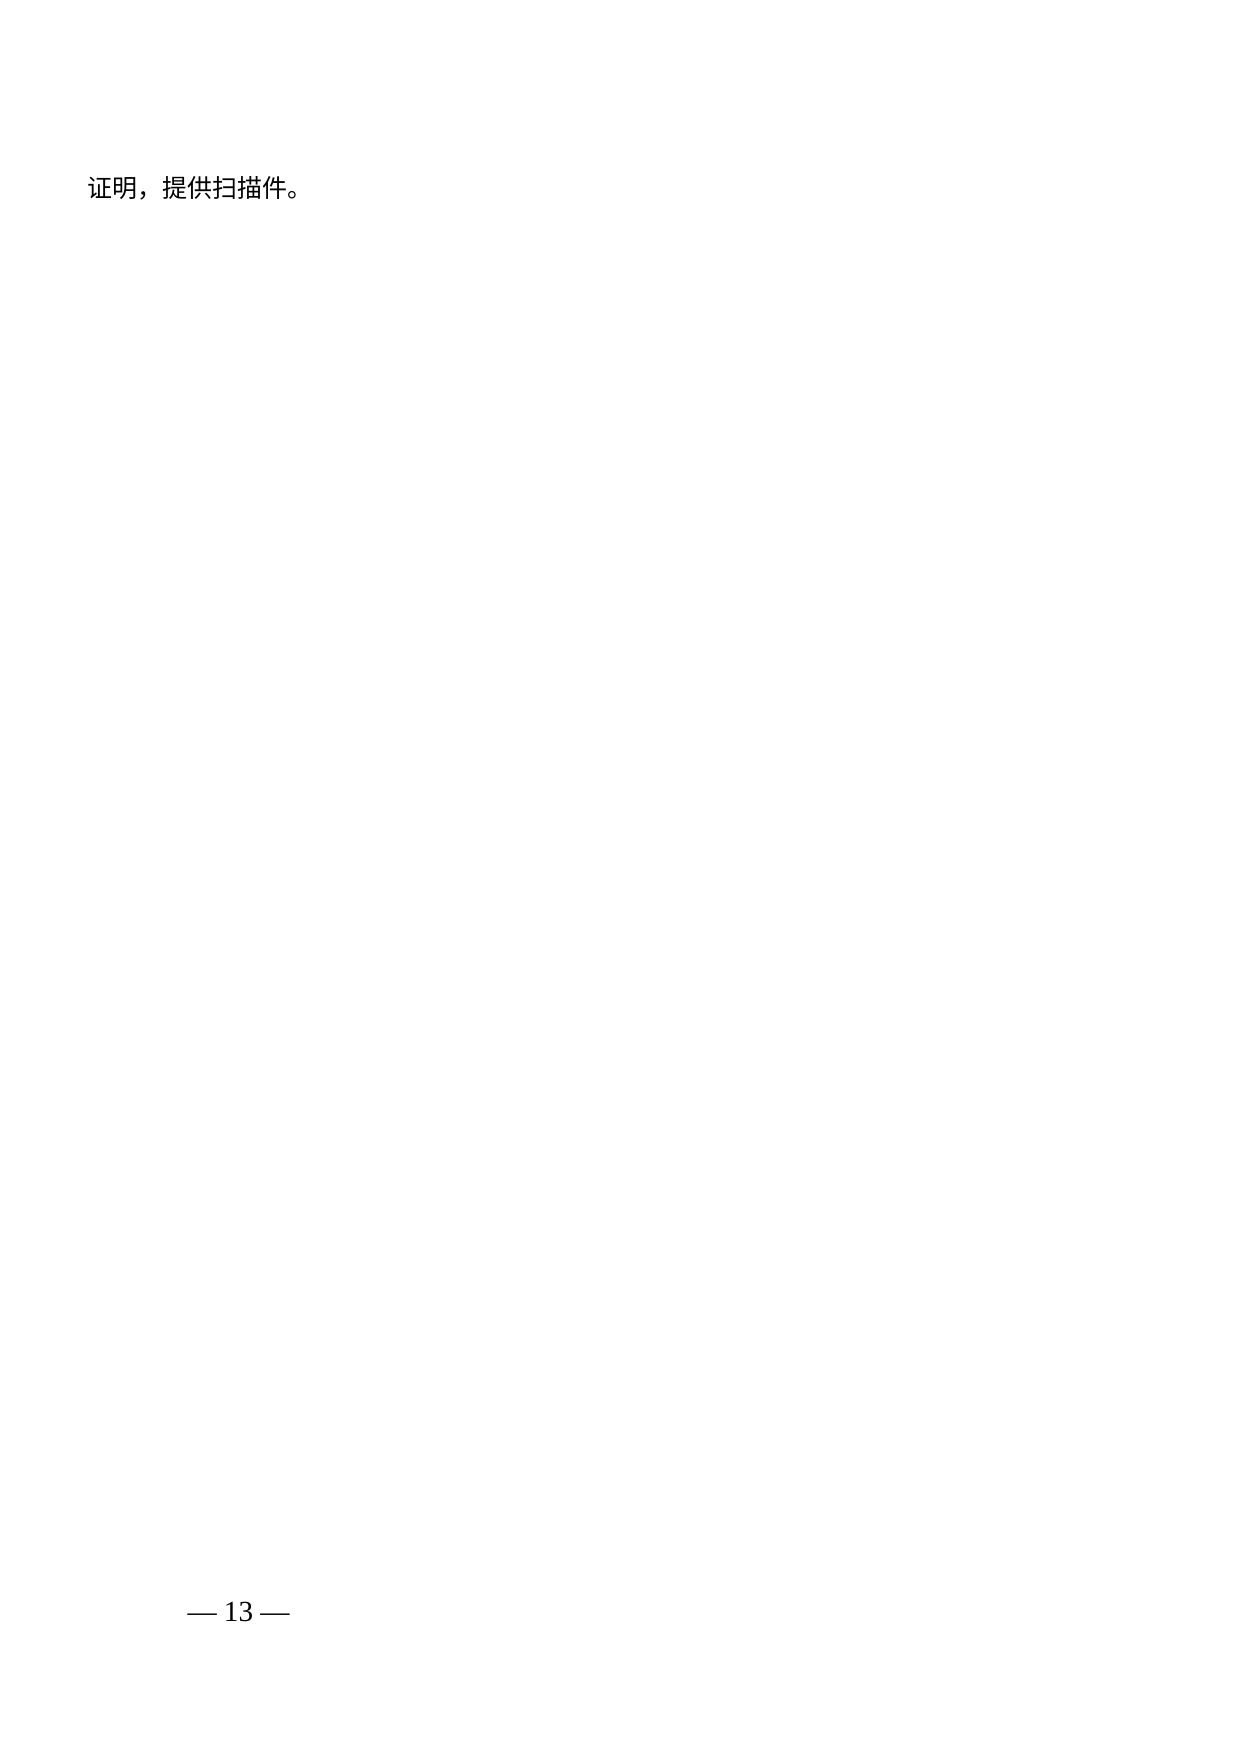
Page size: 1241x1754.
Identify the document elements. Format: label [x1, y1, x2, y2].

text [87, 154, 1153, 219]
